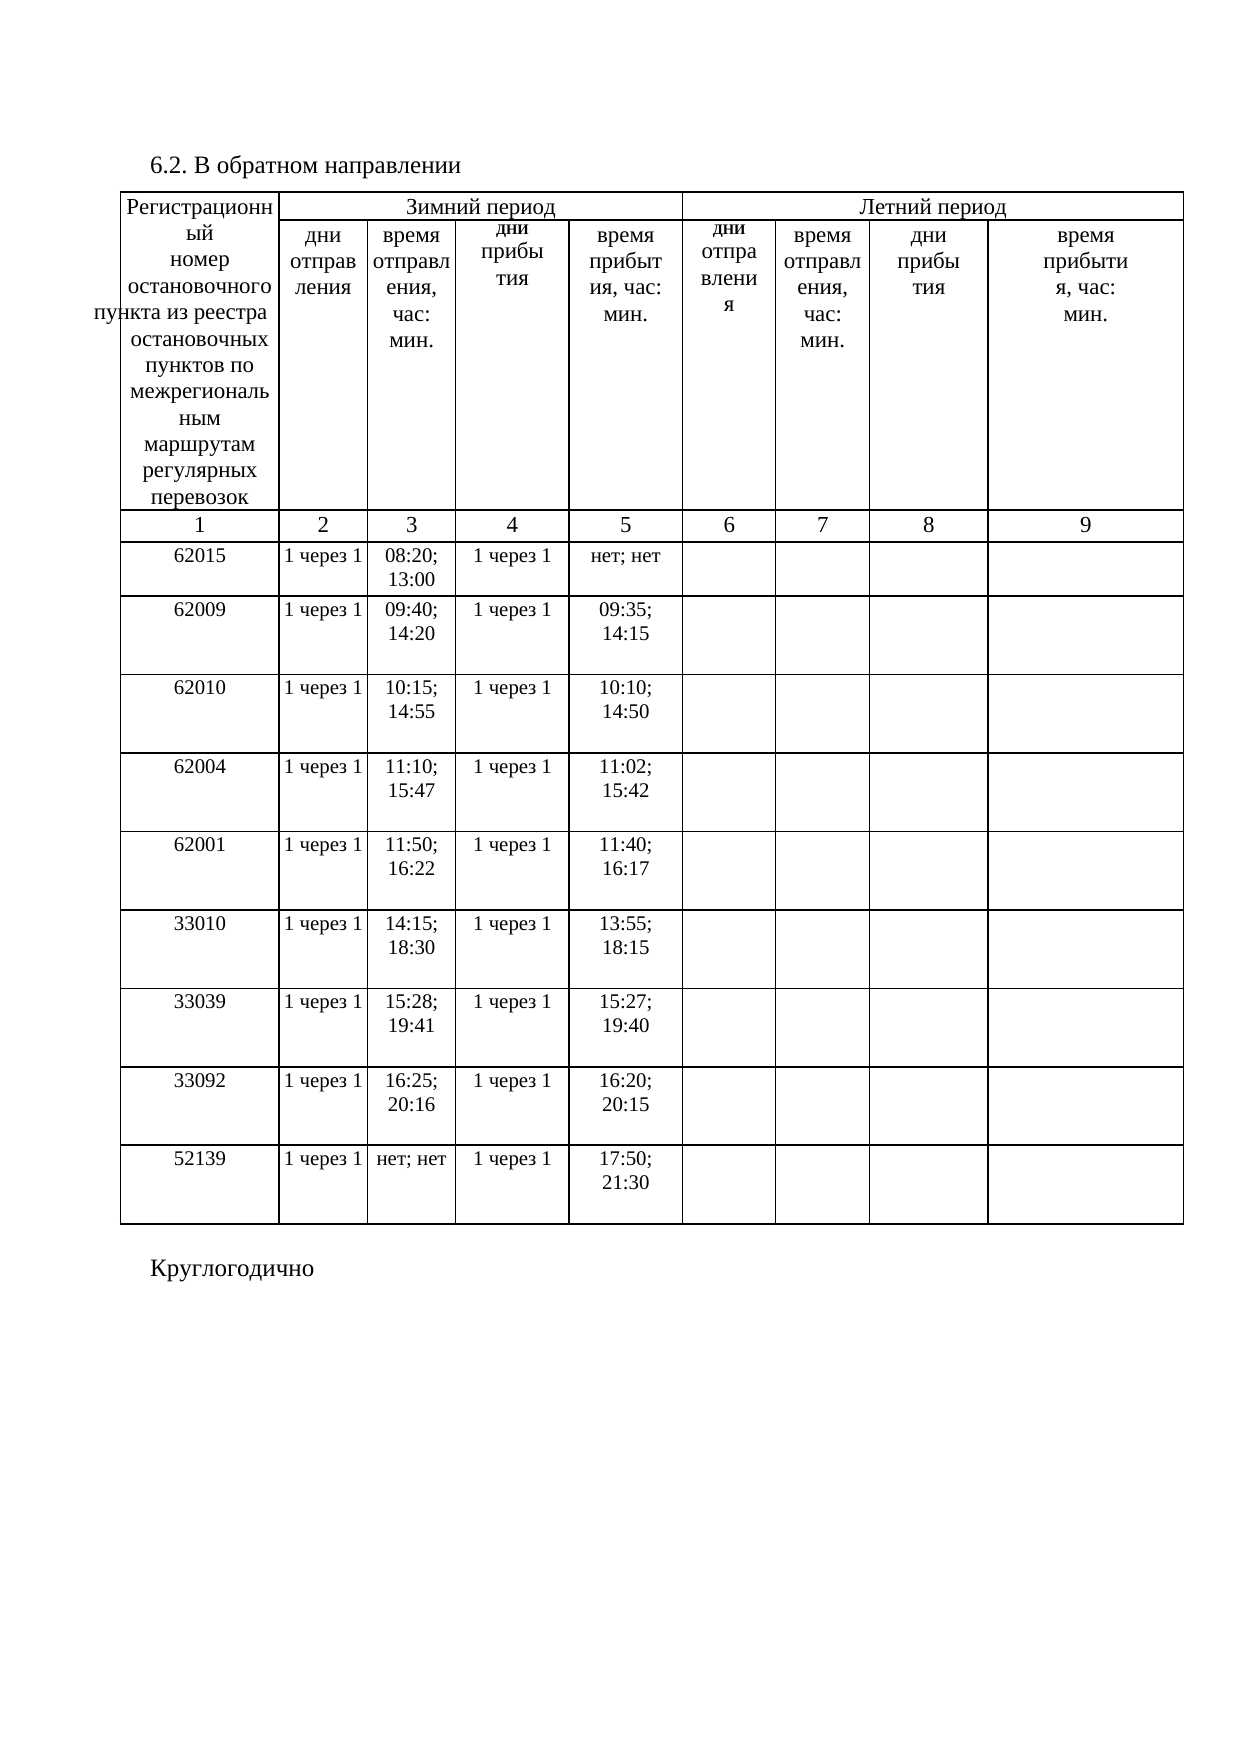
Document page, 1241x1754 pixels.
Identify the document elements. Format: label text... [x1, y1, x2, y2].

table_cell 08:20; 13:00 [368, 543, 455, 595]
table_cell 62015 [121, 543, 278, 595]
table_cell [870, 754, 987, 831]
table_cell 62009 [121, 597, 278, 674]
table_cell ДНИ отпра влени я [683, 221, 775, 509]
table_cell [989, 675, 1183, 752]
table_cell нет; нет [570, 543, 682, 595]
table_cell 11:02; 15:42 [570, 754, 682, 831]
table_cell 11:50; 16:22 [368, 832, 455, 909]
table_cell 16:20; 20:15 [570, 1068, 682, 1144]
table_cell 10:15; 14:55 [368, 675, 455, 752]
table_cell 6 [683, 511, 775, 541]
table_cell [776, 1068, 869, 1144]
table_cell [870, 911, 987, 987]
table_cell 1 через 1 [456, 989, 568, 1066]
table_cell [989, 1146, 1183, 1223]
table_cell [776, 1146, 869, 1223]
table_cell 52139 [121, 1146, 278, 1223]
table_cell 33010 [121, 911, 278, 987]
table_cell [870, 1146, 987, 1223]
table_cell время прибыти я, час: мин. [989, 221, 1183, 509]
table_cell время прибыт ия, час: мин. [570, 221, 682, 509]
table_cell 15:27; 19:40 [570, 989, 682, 1066]
table_cell 1 через 1 [280, 543, 367, 595]
table_cell 1 [121, 511, 278, 541]
table_cell 1 через 1 [280, 1068, 367, 1144]
table_cell [989, 754, 1183, 831]
table_cell 1 через 1 [280, 754, 367, 831]
table_cell 62004 [121, 754, 278, 831]
table_cell 16:25; 20:16 [368, 1068, 455, 1144]
table_cell [683, 1146, 775, 1223]
table_cell 1 через 1 [280, 989, 367, 1066]
table_cell [683, 597, 775, 674]
table_cell время отправл ения, час: мин. [776, 221, 869, 509]
table_cell [776, 675, 869, 752]
table_cell 13:55; 18:15 [570, 911, 682, 987]
table_cell [870, 543, 987, 595]
table_cell 2 [280, 511, 367, 541]
table_cell 09:40; 14:20 [368, 597, 455, 674]
table_header Летний период [683, 193, 1183, 219]
table_cell [870, 675, 987, 752]
table_cell 1 через 1 [456, 832, 568, 909]
table_cell дни прибы тия [870, 221, 987, 509]
table_cell 1 через 1 [280, 832, 367, 909]
table_cell [989, 1068, 1183, 1144]
table_cell [989, 543, 1183, 595]
table_cell [776, 911, 869, 987]
table_cell [776, 754, 869, 831]
table_cell 11:10; 15:47 [368, 754, 455, 831]
table_cell [989, 911, 1183, 987]
table_cell [683, 1068, 775, 1144]
table_cell 62010 [121, 675, 278, 752]
text Круглогодично [150, 1253, 1090, 1282]
table_header Зимний период [280, 193, 682, 219]
table_cell 09:35; 14:15 [570, 597, 682, 674]
table_cell [776, 543, 869, 595]
table_cell [776, 597, 869, 674]
table_cell 11:40; 16:17 [570, 832, 682, 909]
table_cell [683, 754, 775, 831]
table_cell 8 [870, 511, 987, 541]
table_cell 33039 [121, 989, 278, 1066]
text 6.2. В обратном направлении [150, 150, 1090, 179]
table_cell [776, 832, 869, 909]
table_cell [683, 543, 775, 595]
table_cell [776, 989, 869, 1066]
table_cell 5 [570, 511, 682, 541]
table_cell 1 через 1 [456, 1146, 568, 1223]
table_cell 1 через 1 [280, 1146, 367, 1223]
table_cell [683, 675, 775, 752]
table_cell 1 через 1 [280, 597, 367, 674]
table_cell 1 через 1 [280, 675, 367, 752]
table_cell 1 через 1 [280, 911, 367, 987]
table_cell время отправл ения, час: мин. [368, 221, 455, 509]
table_cell 1 через 1 [456, 754, 568, 831]
table_cell 15:28; 19:41 [368, 989, 455, 1066]
table_cell 4 [456, 511, 568, 541]
table_cell 9 [989, 511, 1183, 541]
table_cell 1 через 1 [456, 911, 568, 987]
table_cell 1 через 1 [456, 597, 568, 674]
table_header Регистрационный номер остановочного пункта из реестра остановочных пунктов по межрегиональным маршрутам регулярных перевозок [121, 193, 278, 509]
table_cell [989, 989, 1183, 1066]
table_cell 62001 [121, 832, 278, 909]
table_cell 3 [368, 511, 455, 541]
table_cell [870, 832, 987, 909]
table_cell 17:50; 21:30 [570, 1146, 682, 1223]
table_cell [989, 832, 1183, 909]
table_cell ДНИ прибы тия [456, 221, 568, 509]
table_cell дни отправ ления [280, 221, 367, 509]
table_cell 10:10; 14:50 [570, 675, 682, 752]
table_cell [870, 597, 987, 674]
table_cell [683, 989, 775, 1066]
table_cell нет; нет [368, 1146, 455, 1223]
table_cell 7 [776, 511, 869, 541]
table_cell [989, 597, 1183, 674]
table_cell [683, 911, 775, 987]
table_cell [870, 1068, 987, 1144]
table_cell [870, 989, 987, 1066]
table_cell 1 через 1 [456, 675, 568, 752]
table_cell 14:15; 18:30 [368, 911, 455, 987]
table_cell 33092 [121, 1068, 278, 1144]
table_cell 1 через 1 [456, 543, 568, 595]
table_cell 1 через 1 [456, 1068, 568, 1144]
table_cell [683, 832, 775, 909]
